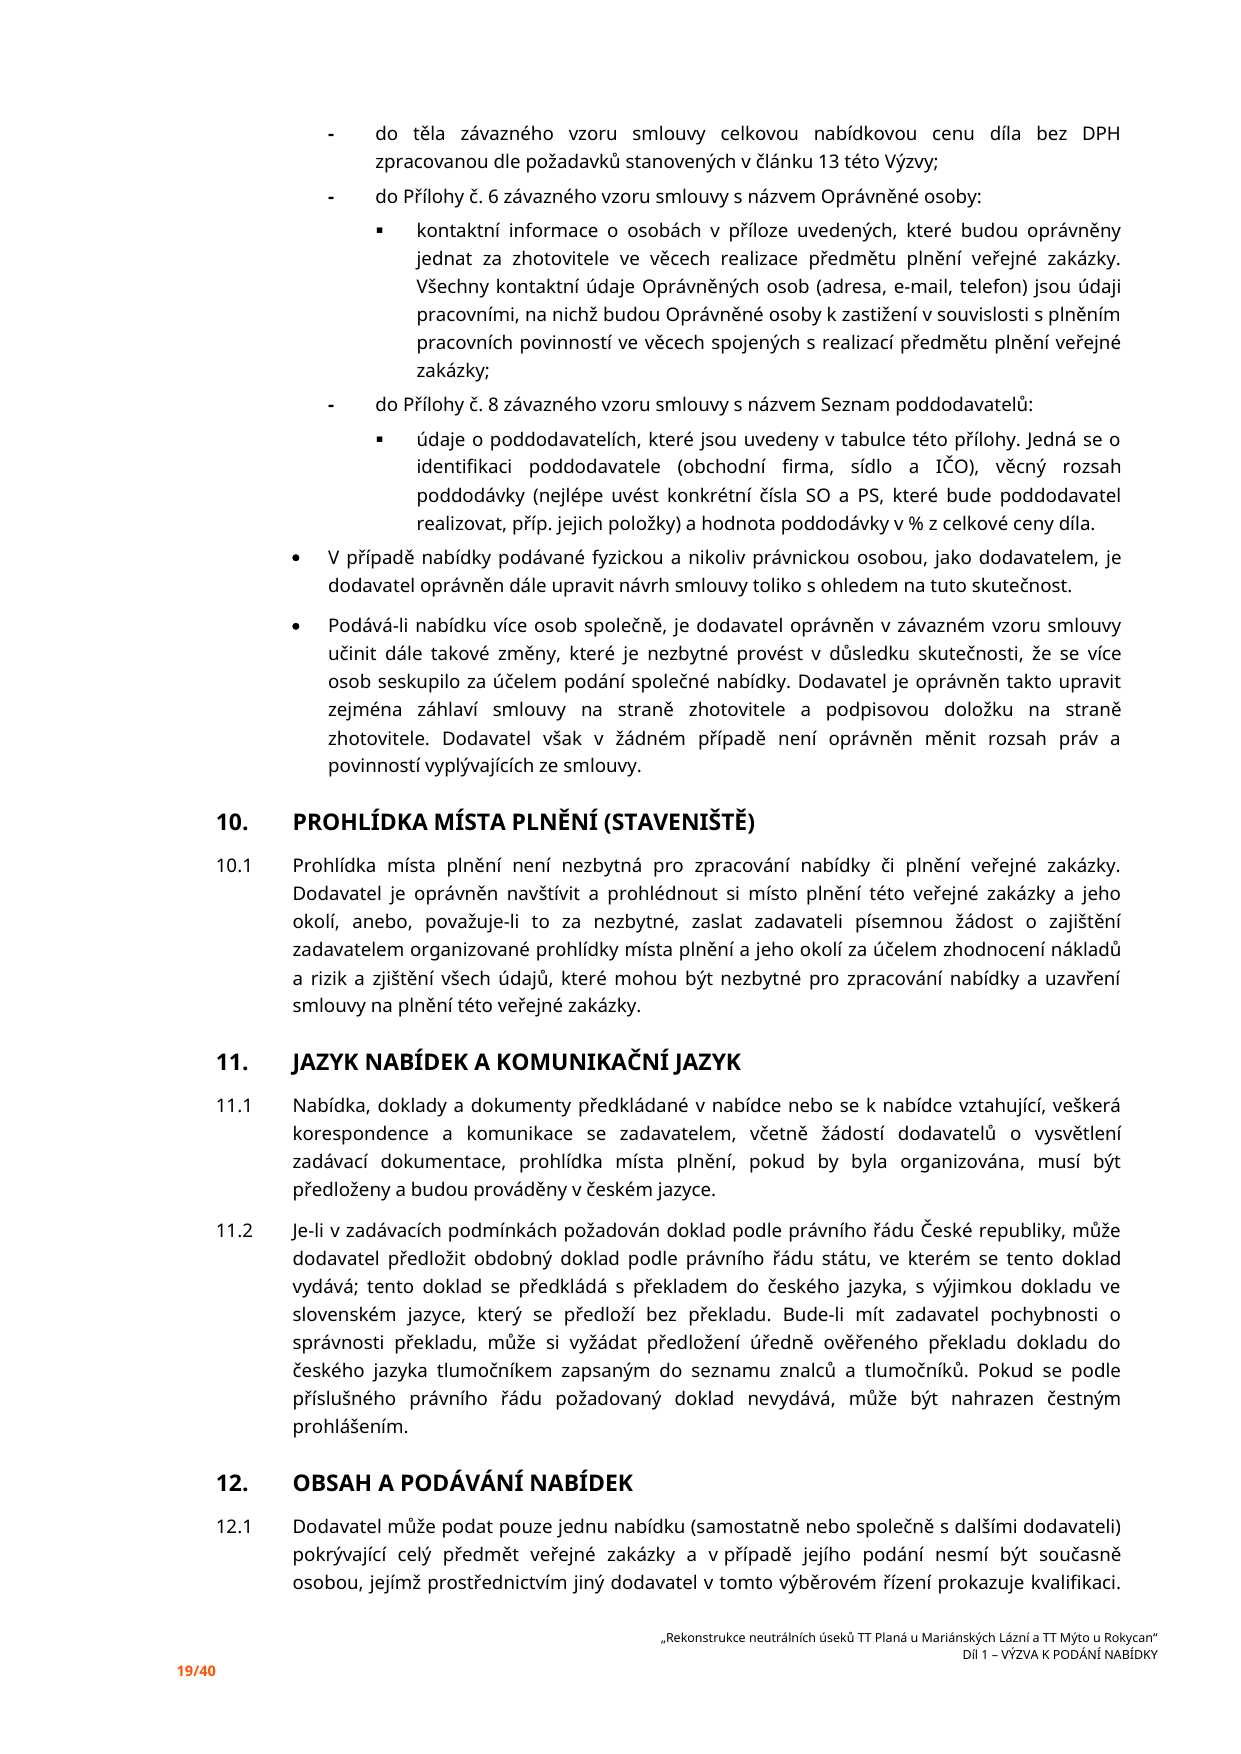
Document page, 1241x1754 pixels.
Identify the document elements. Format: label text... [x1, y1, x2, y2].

text kontaktní informace o osobách v příloze uvedených, které budou oprávněny jednat za zhotovitele ve věcech realizace předmětu plnění veřejné zakázky. Všechny kontaktní údaje Oprávněných osob (adresa, e-mail, telefon) jsou údaji pracovními, na nichž budou Oprávněné osoby k zastižení v souvislosti s plněním pracovních povinností ve věcech spojených s realizací předmětu plnění veřejné zakázky; [375, 217, 1122, 383]
text Prohlídka místa plnění není nezbytná pro zpracování nabídky či plnění veřejné zakázky. Dodavatel je oprávněn navštívit a prohlédnout si místo plnění této veřejné zakázky a jeho okolí, anebo, považuje-li to za nezbytné, zaslat zadavateli písemnou žádost o zajištění zadavatelem organizované prohlídky místa plnění a jeho okolí za účelem zhodnocení nákladů a rizik a zjištění všech údajů, které mohou být nezbytné pro zpracování nabídky a uzavření smlouvy na plnění této veřejné zakázky. [216, 853, 1122, 1018]
text Je-li v zadávacích podmínkách požadován doklad podle právního řádu České republiky, může dodavatel předložit obdobný doklad podle právního řádu státu, ve kterém se tento doklad vydává; tento doklad se předkládá s překladem do českého jazyka, s výjimkou dokladu ve slovenském jazyce, který se předloží bez překladu. Bude-li mít zadavatel pochybnosti o správnosti překladu, může si vyžádat předložení úředně ověřeného překladu dokladu do českého jazyka tlumočníkem zapsaným do seznamu znalců a tlumočníků. Pokud se podle příslušného právního řádu požadovaný doklad nevydává, může být nahrazen čestným prohlášením. [216, 1217, 1122, 1439]
text V případě nabídky podávané fyzickou a nikoliv právnickou osobou, jako dodavatelem, je dodavatel oprávněn dále upravit návrh smlouvy toliko s ohledem na tuto skutečnost. [292, 544, 1122, 598]
text do Přílohy č. 6 závazného vzoru smlouvy s názvem Oprávněné osoby: [328, 183, 1122, 208]
text do těla závazného vzoru smlouvy celkovou nabídkovou cenu díla bez DPH zpracovanou dle požadavků stanovených v článku 13 této Výzvy; [328, 121, 1122, 174]
text údaje o poddodavatelích, které jsou uvedeny v tabulce této přílohy. Jedná se o identifikaci poddodavatele (obchodní firma, sídlo a IČO), věcný rozsah poddodávky (nejlépe uvést konkrétní čísla SO a PS, které bude poddodavatel realizovat, příp. jejich položky) a hodnota poddodávky v % z celkové ceny díla. [375, 426, 1122, 535]
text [216, 1513, 1122, 1595]
text OBSAH A PODÁVÁNÍ NABÍDEK [216, 1466, 1122, 1498]
text Podává-li nabídku více osob společně, je dodavatel oprávněn v závazném vzoru smlouvy učinit dále takové změny, které je nezbytné provést v důsledku skutečnosti, že se více osob seskupilo za účelem podání společné nabídky. Dodavatel je oprávněn takto upravit zejména záhlaví smlouvy na straně zhotovitele a podpisovou doložku na straně zhotovitele. Dodavatel však v žádném případě není oprávněn měnit rozsah práv a povinností vyplývajících ze smlouvy. [292, 613, 1122, 778]
text JAZYK NABÍDEK A KOMUNIKAČNÍ JAZYK [216, 1046, 1122, 1077]
text PROHLÍDKA MÍSTA PLNĚNÍ (STAVENIŠTĚ) [216, 806, 1122, 837]
text Nabídka, doklady a dokumenty předkládané v nabídce nebo se k nabídce vztahující, veškerá korespondence a komunikace se zadavatelem, včetně žádostí dodavatelů o vysvětlení zadávací dokumentace, prohlídka místa plnění, pokud by byla organizována, musí být předloženy a budou prováděny v českém jazyce. [216, 1093, 1122, 1202]
text do Přílohy č. 8 závazného vzoru smlouvy s názvem Seznam poddodavatelů: [328, 392, 1122, 417]
